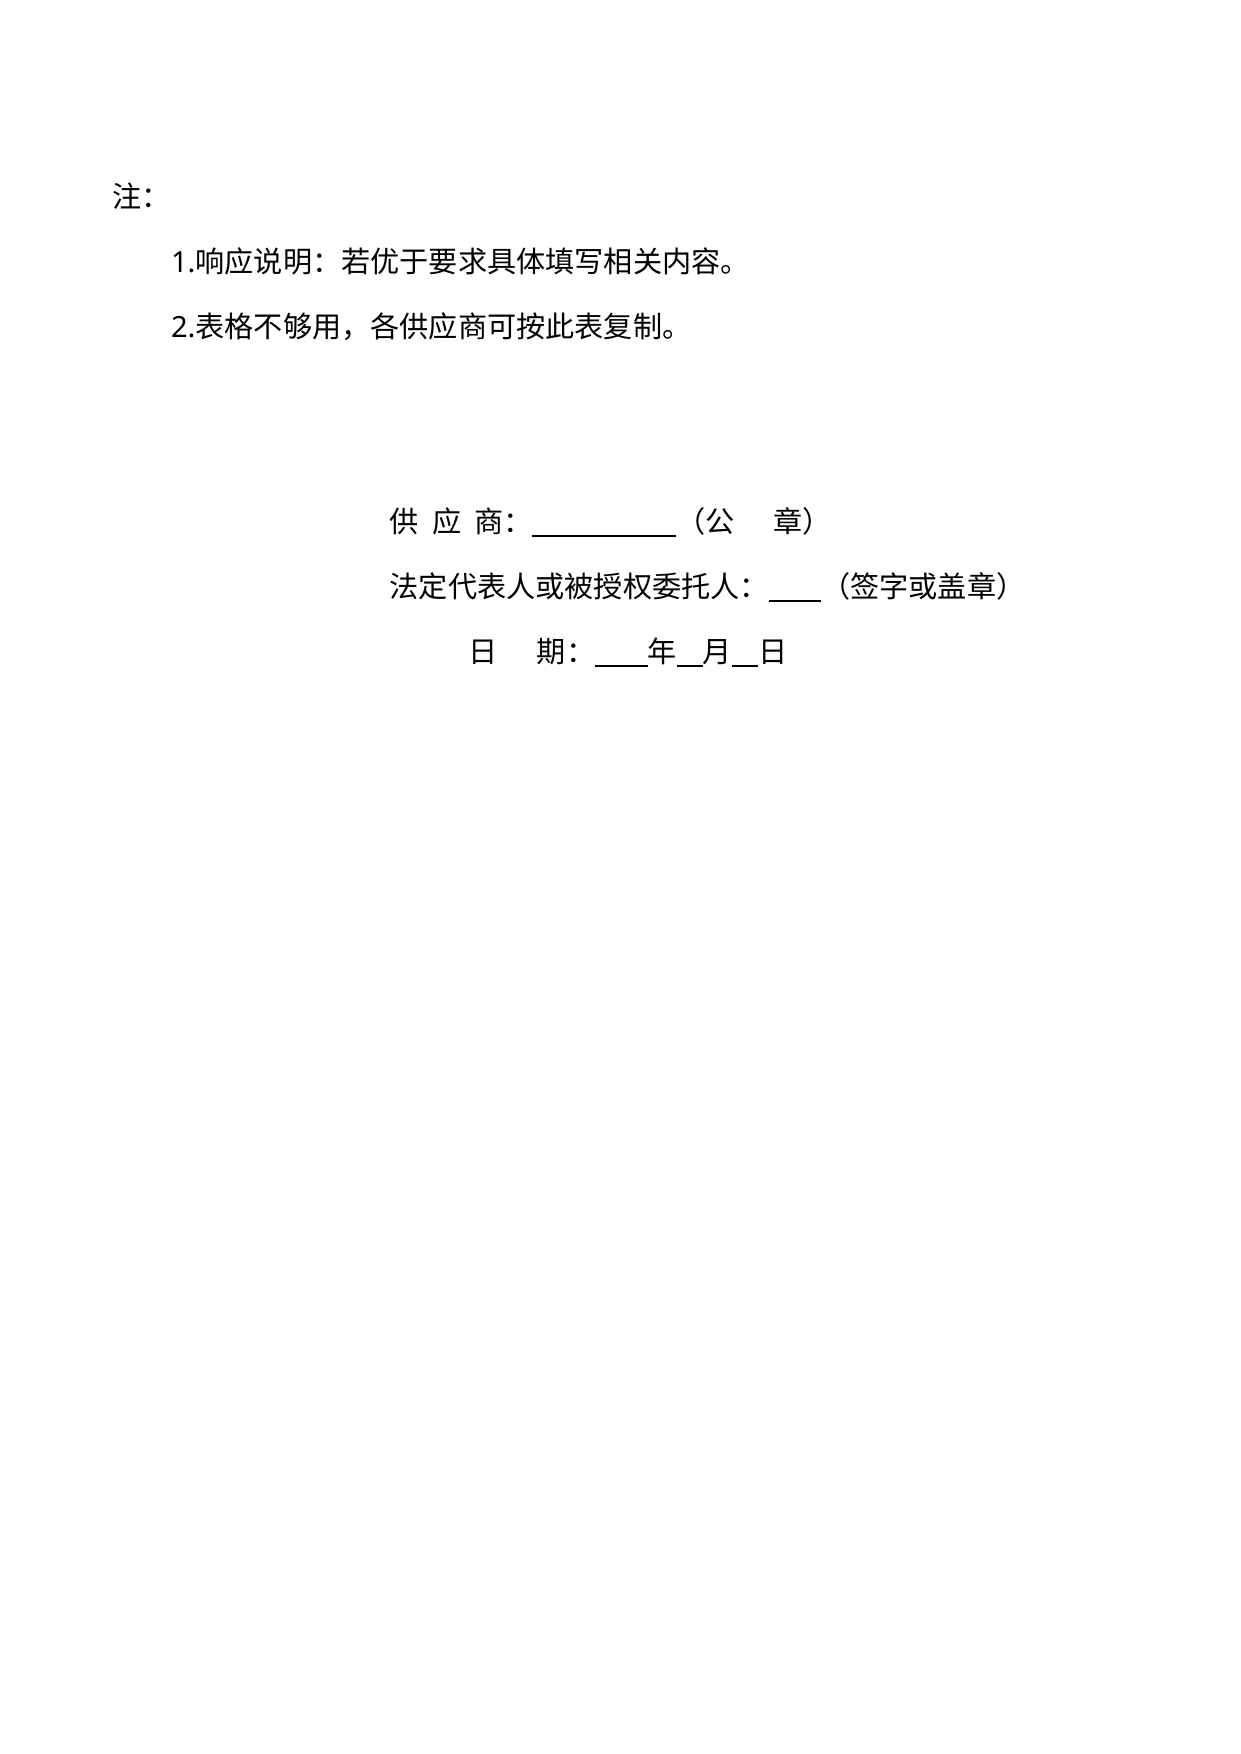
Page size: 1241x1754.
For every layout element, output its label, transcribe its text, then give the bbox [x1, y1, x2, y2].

text 2.表格不够用，各供应商可按此表复制。 [112, 292, 1128, 357]
text 日 期： 年 月 日 [112, 617, 1128, 682]
text 注： [112, 162, 1128, 227]
text 供 应 商： （公 章） [112, 487, 1128, 552]
text 1.响应说明：若优于要求具体填写相关内容。 [112, 227, 1128, 292]
text 法定代表人或被授权委托人： （签字或盖章） [112, 552, 1128, 617]
